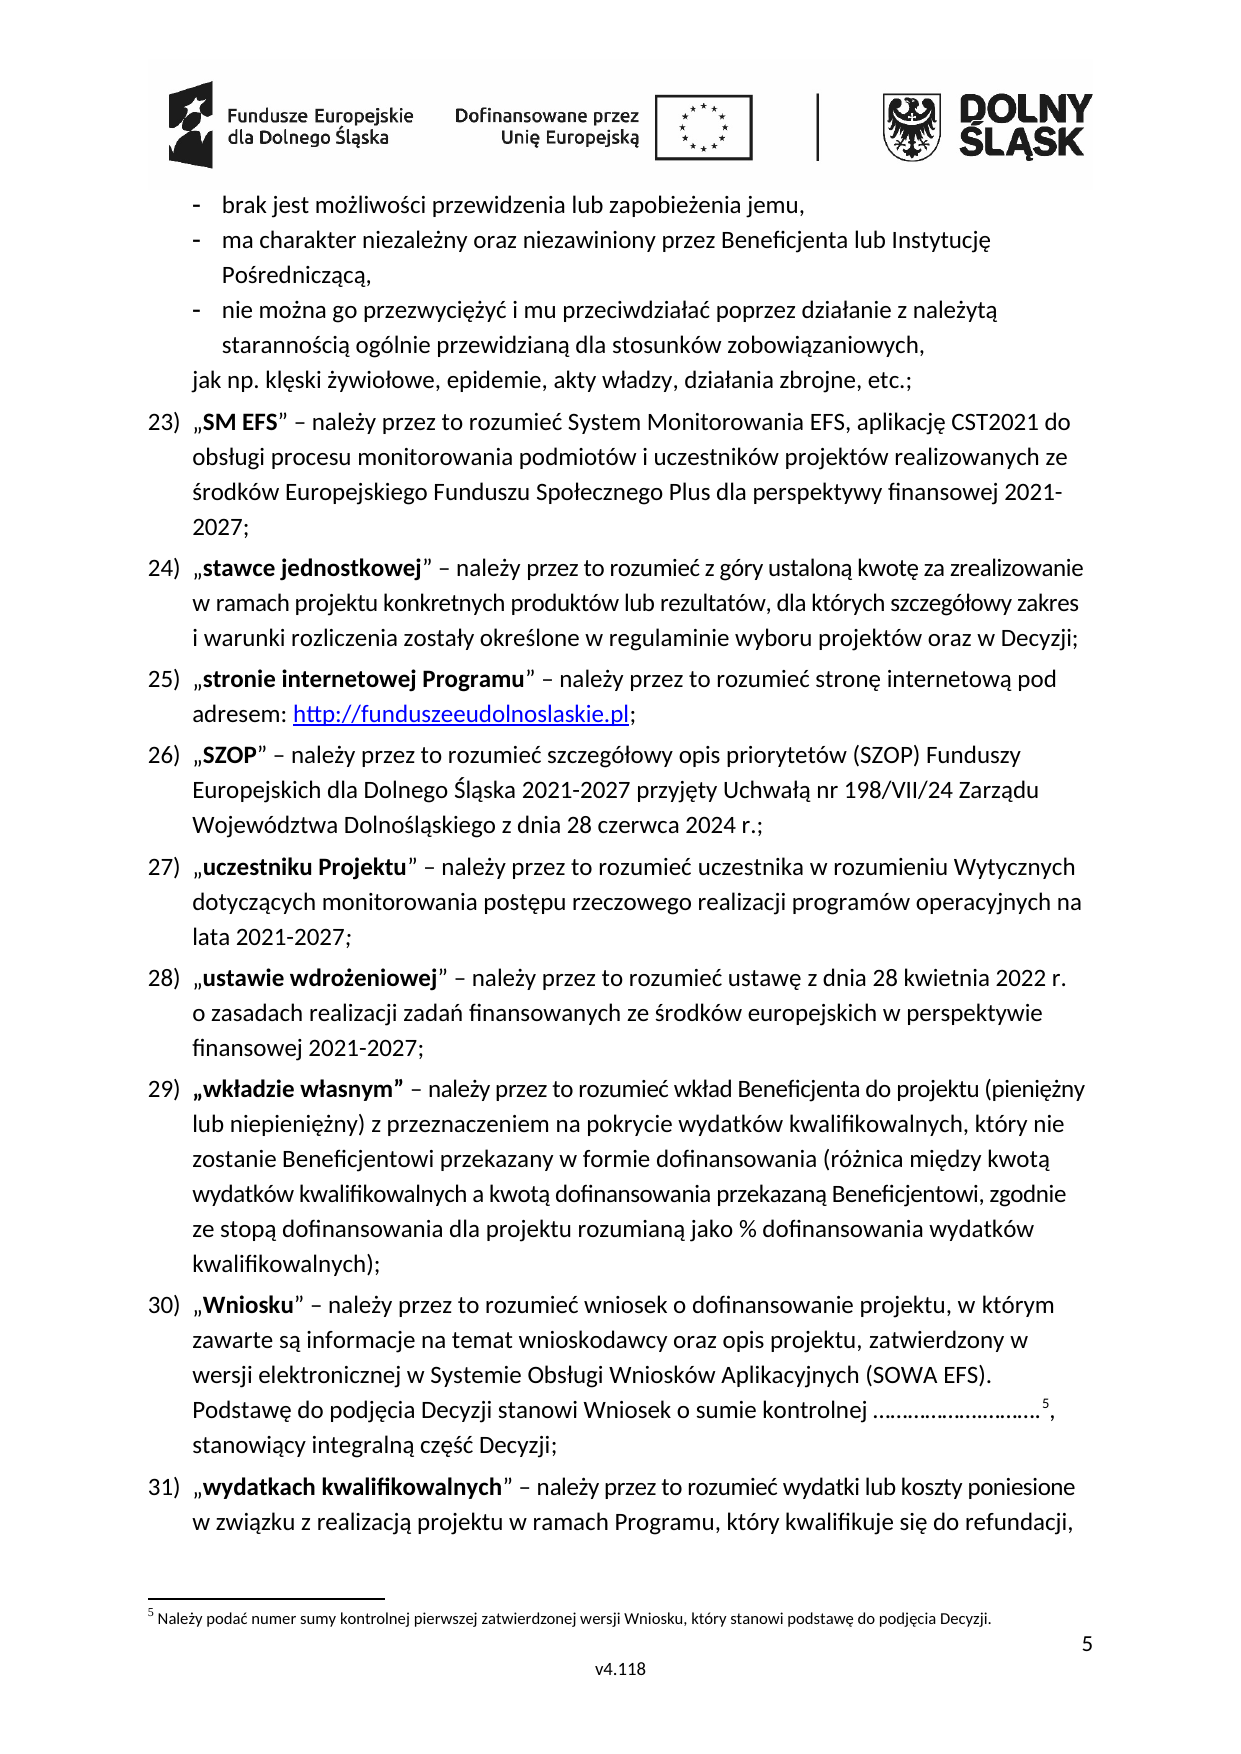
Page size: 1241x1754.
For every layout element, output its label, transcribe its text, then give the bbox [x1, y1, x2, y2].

text jak np. klęski żywiołowe, epidemie, akty władzy, działania zbrojne, etc.; [192, 365, 1093, 395]
list „uczestniku Projektu” – należy przez to rozumieć uczestnika w rozumieniu Wytycznych dotyczących monitorowania postępu rzeczowego realizacji programów operacyjnych na lata 2021-2027; [148, 851, 1093, 951]
list „stronie internetowej Programu” – należy przez to rozumieć stronę internetową pod adresem: http://funduszeeudolnoslaskie.pl; [148, 663, 1093, 729]
list „ustawie wdrożeniowej” – należy przez to rozumieć ustawę z dnia 28 kwietnia 2022 r. o zasadach realizacji zadań finansowanych ze środków europejskich w perspektywie finansowej 2021-2027; [148, 962, 1093, 1063]
list nie można go przezwyciężyć i mu przeciwdziałać poprzez działanie z należytą starannością ogólnie przewidzianą dla stosunków zobowiązaniowych, [192, 295, 1093, 360]
list „stawce jednostkowej” – należy przez to rozumieć z góry ustaloną kwotę za zrealizowanie w ramach projektu konkretnych produktów lub rezultatów, dla których szczegółowy zakres i warunki rozliczenia zostały określone w regulaminie wyboru projektów oraz w Decyzji; [148, 552, 1093, 653]
list ma charakter niezależny oraz niezawiniony przez Beneficjenta lub Instytucję Pośredniczącą, [192, 225, 1093, 290]
list „Wniosku” – należy przez to rozumieć wniosek o dofinansowanie projektu, w którym zawarte są informacje na temat wnioskodawcy oraz opis projektu, zatwierdzony w wersji elektronicznej w Systemie Obsługi Wniosków Aplikacyjnych (SOWA EFS). Podstawę do podjęcia Decyzji stanowi Wniosek o sumie kontrolnej ……………….………., stanowiący integralną część Decyzji; [148, 1290, 1093, 1460]
list „wkładzie własnym” – należy przez to rozumieć wkład Beneficjenta do projektu (pieniężny lub niepieniężny) z przeznaczeniem na pokrycie wydatków kwalifikowalnych, który nie zostanie Beneficjentowi przekazany w formie dofinansowania (różnica między kwotą wydatków kwalifikowalnych a kwotą dofinansowania przekazaną Beneficjentowi, zgodnie ze stopą dofinansowania dla projektu rozumianą jako % dofinansowania wydatków kwalifikowalnych); [148, 1073, 1093, 1279]
list „SZOP” – należy przez to rozumieć szczegółowy opis priorytetów (SZOP) Funduszy Europejskich dla Dolnego Śląska 2021-2027 przyjęty Uchwałą nr 198/VII/24 Zarządu Województwa Dolnośląskiego z dnia 28 czerwca 2024 r.; [148, 740, 1093, 840]
picture [147, 59, 1093, 190]
list brak jest możliwości przewidzenia lub zapobieżenia jemu, [192, 190, 1093, 220]
list „SM EFS” – należy przez to rozumieć System Monitorowania EFS, aplikację CST2021 do obsługi procesu monitorowania podmiotów i uczestników projektów realizowanych ze środków Europejskiego Funduszu Społecznego Plus dla perspektywy finansowej 2021-2027; [148, 406, 1093, 541]
